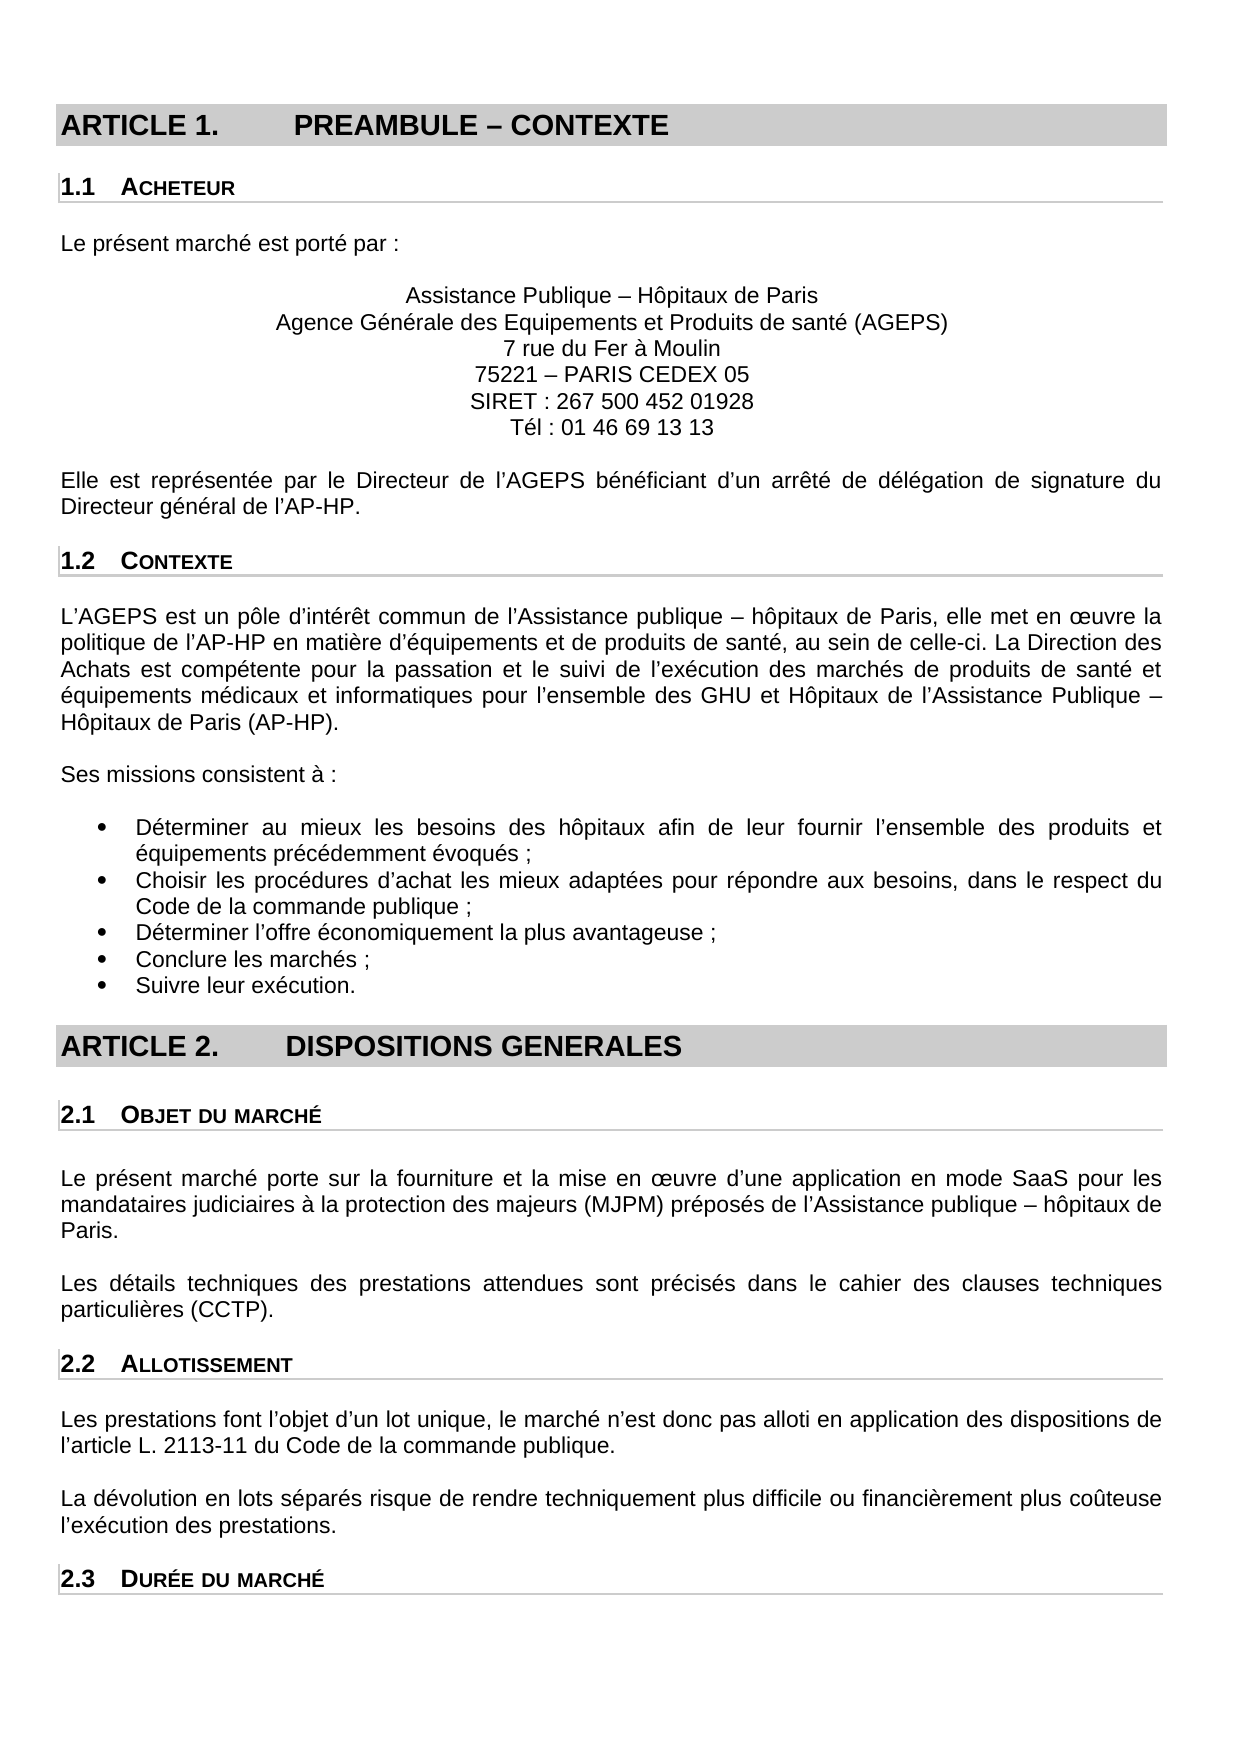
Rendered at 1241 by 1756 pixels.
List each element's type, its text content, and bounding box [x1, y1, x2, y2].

list Choisir les procédures d’achat les mieux adaptées pour répondre aux besoins, dans le respect du Code de la commande publique ; [98, 867, 1163, 919]
list Suivre leur exécution. [98, 972, 1163, 998]
subtitle Acheteur [58, 172, 1163, 201]
list Conclure les marchés ; [98, 946, 1163, 972]
text Le présent marché est porté par : [60, 229, 1163, 256]
text La dévolution en lots séparés risque de rendre techniquement plus difficile ou financièrement plus coûteuse l’exécution des prestations. [60, 1485, 1163, 1538]
text Les prestations font l’objet d’un lot unique, le marché n’est donc pas alloti en application des dispositions de l’article L. 2113-11 du Code de la commande publique. [60, 1406, 1163, 1459]
text 7 rue du Fer à Moulin [60, 335, 1163, 361]
text Le présent marché porte sur la fourniture et la mise en œuvre d’une application en mode SaaS pour les mandataires judiciaires à la protection des majeurs (MJPM) préposés de l’Assistance publique – hôpitaux de Paris. [60, 1164, 1163, 1243]
text Ses missions consistent à : [60, 761, 1163, 787]
text L’AGEPS est un pôle d’intérêt commun de l’Assistance publique – hôpitaux de Paris, elle met en œuvre la politique de l’AP-HP en matière d’équipements et de produits de santé, au sein de celle-ci. La Direction des Achats est compétente pour la passation et le suivi de l’exécution des marchés de produits de santé et équipements médicaux et informatiques pour l’ensemble des GHU et Hôpitaux de l’Assistance Publique – Hôpitaux de Paris (AP-HP). [60, 603, 1163, 735]
subtitle DISPOSITIONS GENERALES [58, 1027, 1165, 1064]
list Déterminer au mieux les besoins des hôpitaux afin de leur fournir l’ensemble des produits et équipements précédemment évoqués ; [98, 814, 1163, 867]
text Agence Générale des Equipements et Produits de santé (AGEPS) [60, 309, 1163, 335]
subtitle Allotissement [60, 1349, 1163, 1378]
list Déterminer l’offre économiquement la plus avantageuse ; [98, 919, 1163, 946]
text Assistance Publique – Hôpitaux de Paris [60, 282, 1163, 309]
text 75221 – PARIS CEDEX 05 [60, 361, 1163, 388]
subtitle PREAMBULE – CONTEXTE [58, 106, 1165, 144]
subtitle Objet du marché [60, 1100, 1163, 1129]
subtitle Durée du marché [60, 1564, 1163, 1593]
text Elle est représentée par le Directeur de l’AGEPS bénéficiant d’un arrêté de délégation de signature du Directeur général de l’AP-HP. [60, 467, 1163, 519]
subtitle Contexte [60, 546, 1163, 574]
text SIRET : 267 500 452 01928 [60, 388, 1163, 414]
text Les détails techniques des prestations attendues sont précisés dans le cahier des clauses techniques particulières (CCTP). [60, 1270, 1163, 1323]
text Tél : 01 46 69 13 13 [60, 414, 1163, 440]
